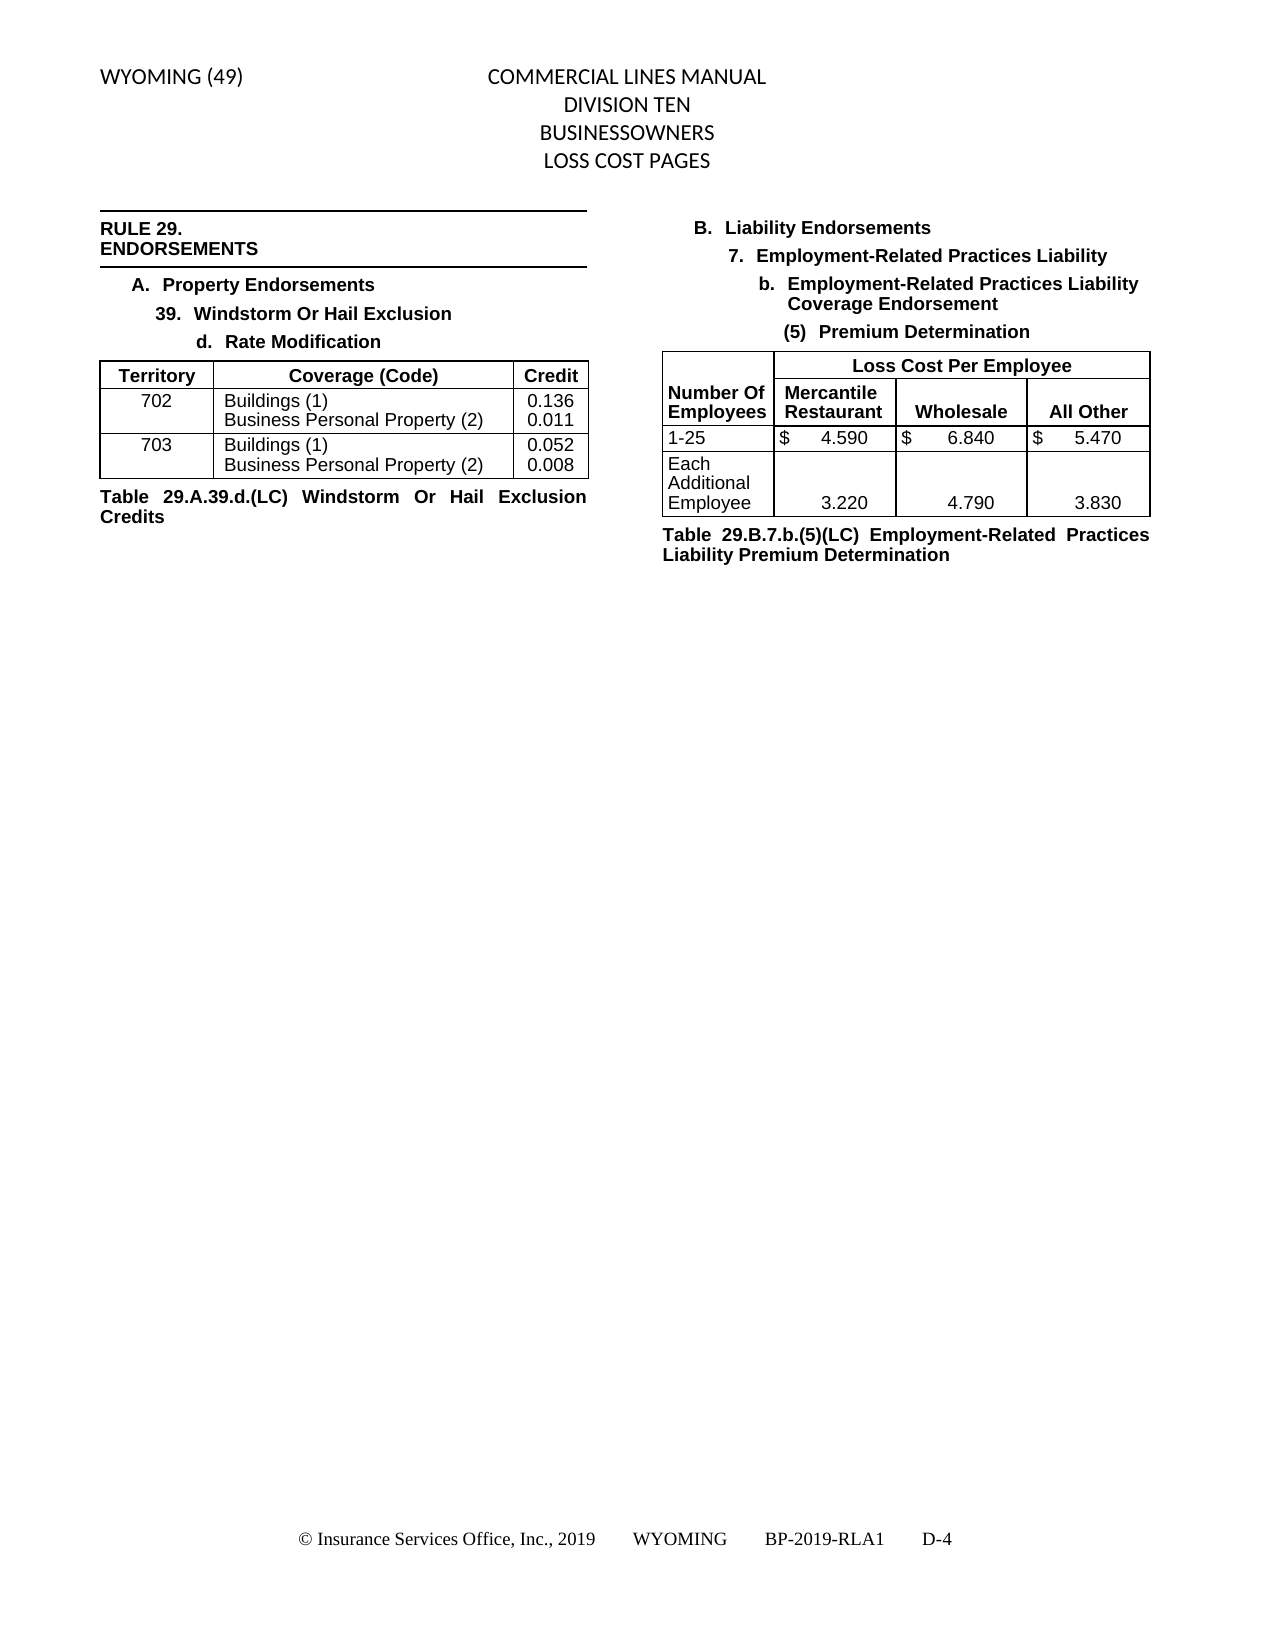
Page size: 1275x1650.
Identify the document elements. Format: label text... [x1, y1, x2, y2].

table_cell 3.220 [793, 452, 895, 516]
table_cell 4.790 [915, 452, 1026, 516]
table_cell [1028, 452, 1046, 516]
text Table 29.A.39.d.(LC) Windstorm Or Hail Exclusion Credits [100, 487, 587, 527]
table_cell 3.830 [1046, 452, 1149, 516]
table_cell $ [1028, 427, 1046, 451]
text B. Liability Endorsements [662, 219, 1150, 238]
table_cell All Other [1028, 379, 1149, 425]
text d. Rate Modification [100, 332, 587, 352]
table_header Territory [101, 362, 213, 388]
table_cell Mercantile Restaurant [775, 379, 895, 425]
table_cell [775, 452, 793, 516]
text RULE 29. ENDORSEMENTS [100, 212, 587, 266]
text Table 29.B.7.b.(5)(LC) Employment-Related Practices Liability Premium Determination [662, 526, 1150, 565]
table_header Credit [514, 362, 588, 388]
table_cell 5.470 [1046, 427, 1149, 451]
text 7. Employment-Related Practices Liability [662, 247, 1150, 267]
table_cell 6.840 [915, 427, 1026, 451]
text 39. Windstorm Or Hail Exclusion [100, 304, 587, 324]
table_cell Number Of Employees [663, 378, 773, 425]
table_cell 1-25 [663, 426, 773, 451]
text (5) Premium Determination [662, 323, 1150, 343]
table_cell 0.136 0.011 [514, 389, 588, 433]
table_cell 4.590 [793, 427, 895, 451]
table_cell $ [775, 427, 793, 451]
table_cell $ [897, 427, 914, 451]
table_cell Buildings (1) Business Personal Property (2) [214, 389, 513, 433]
table_cell [897, 452, 914, 516]
table_header [663, 352, 773, 378]
table_cell 0.052 0.008 [514, 434, 588, 478]
table_cell Each Additional Employee [663, 452, 773, 516]
table_header Coverage (Code) [214, 362, 513, 388]
table_cell 702 [101, 389, 213, 433]
text A. Property Endorsements [100, 276, 587, 296]
table_cell Wholesale [897, 379, 1026, 425]
table_cell Buildings (1) Business Personal Property (2) [214, 434, 513, 478]
table_cell 703 [101, 434, 213, 478]
table_header Loss Cost Per Employee [775, 352, 1149, 378]
text b. Employment-Related Practices Liability Coverage Endorsement [662, 275, 1150, 314]
